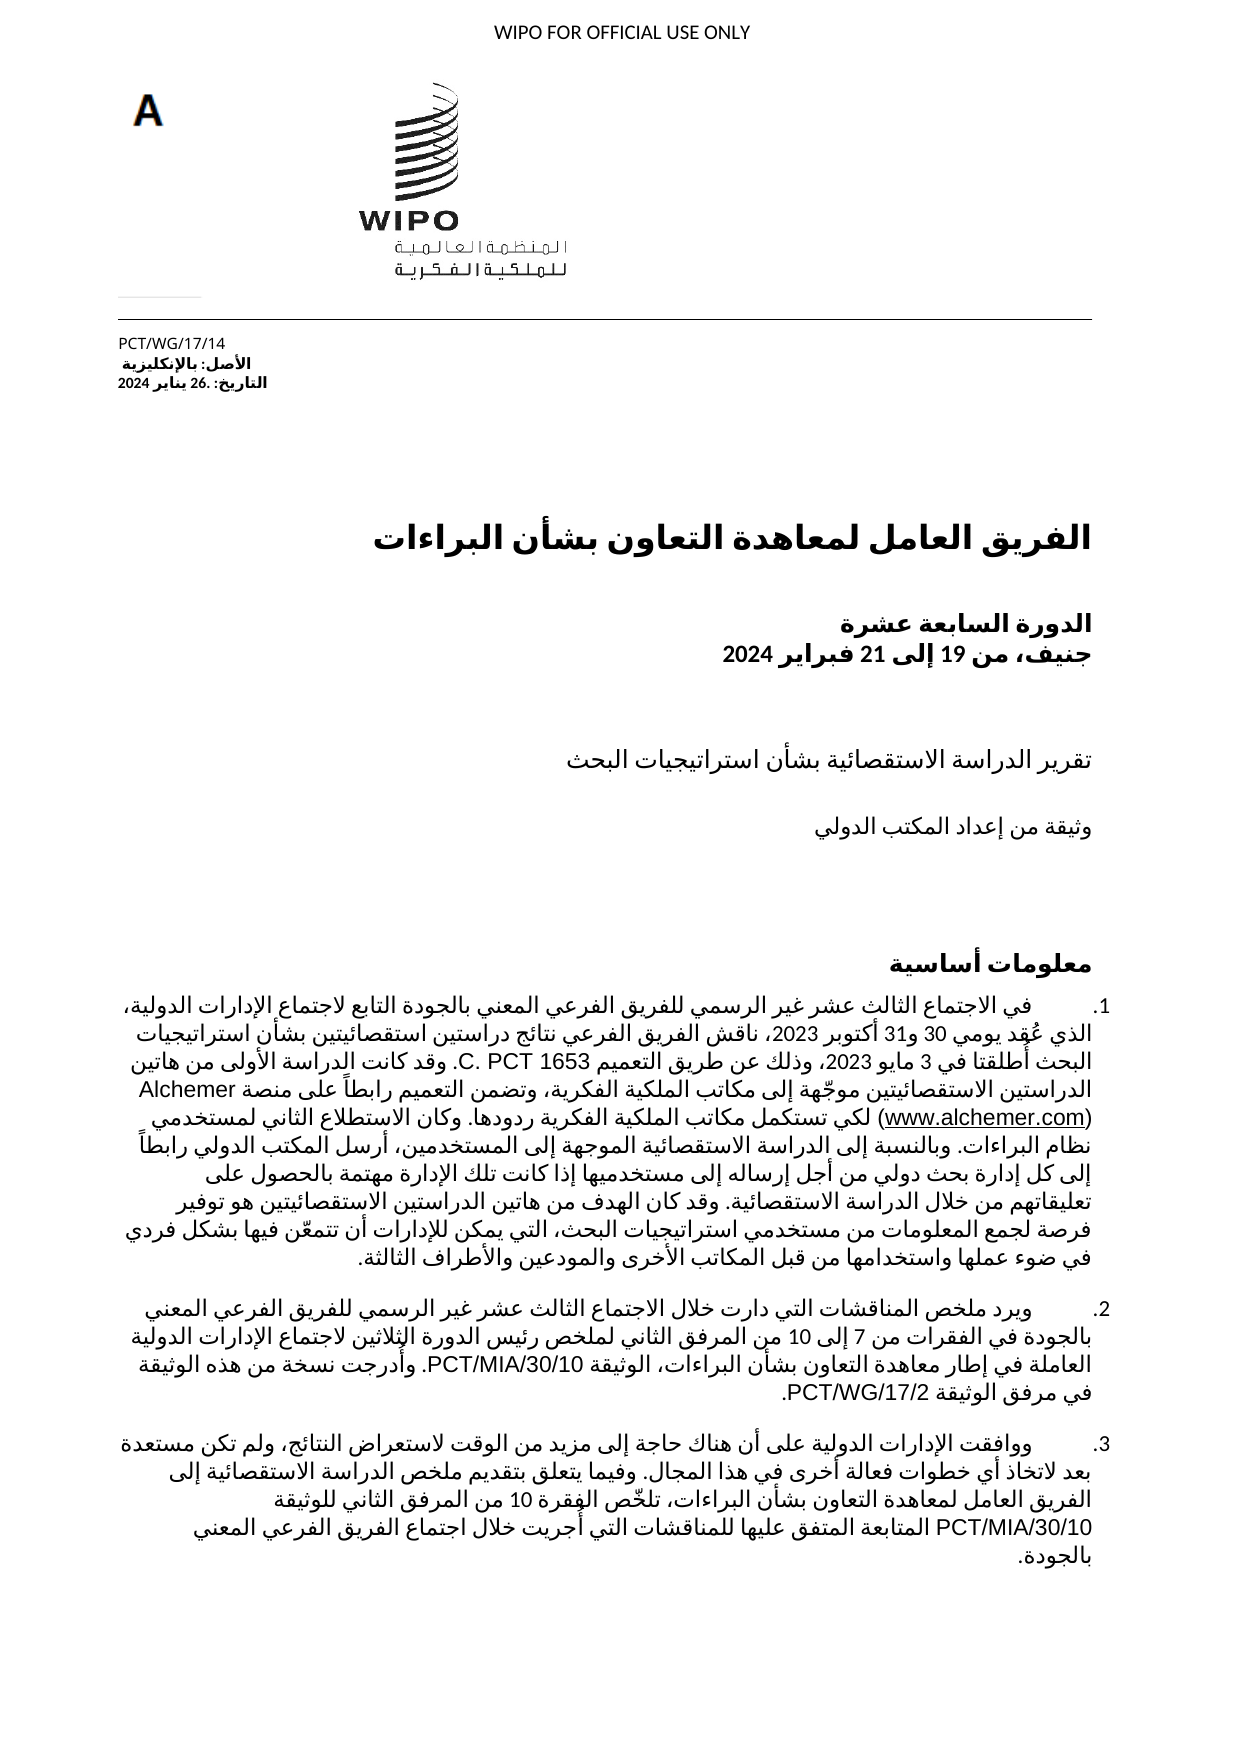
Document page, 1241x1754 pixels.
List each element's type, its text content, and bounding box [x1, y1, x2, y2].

text التاريخ: .26 يناير 2024 [118, 373, 1092, 392]
subtitle معلومات أساسية [118, 948, 1092, 979]
text ويرد ملخص المناقشات التي دارت خلال الاجتماع الثالث عشر غير الرسمي للفريق الفرعي المعني بالجودة في الفقرات من 7 إلى 10 من المرفق الثاني لملخص رئيس الدورة الثلاثين لاجتماع الإدارات الدولية العاملة في إطار معاهدة التعاون بشأن البراءات، الوثيقة PCT/MIA/30/10. وأُدرجت نسخة من هذه الوثيقة في مرفق الوثيقة PCT/WG/17/2. [118, 1294, 1092, 1406]
text جنيف، من 19 إلى 21 فبراير 2024 [118, 638, 1092, 669]
text في الاجتماع الثالث عشر غير الرسمي للفريق الفرعي المعني بالجودة التابع لاجتماع الإدارات الدولية، الذي عُقد يومي 30 و31 أكتوبر 2023، ناقش الفريق الفرعي نتائج دراستين استقصائيتين بشأن استراتيجيات البحث أُطلقتا في 3 مايو 2023، وذلك عن طريق التعميم C. PCT 1653. وقد كانت الدراسة الأولى من هاتين الدراستين الاستقصائيتين موجّهة إلى مكاتب الملكية الفكرية، وتضمن التعميم رابطاً على منصة Alchemer (www.alchemer.com) لكي تستكمل مكاتب الملكية الفكرية ردودها. وكان الاستطلاع الثاني لمستخدمي نظام البراءات. وبالنسبة إلى الدراسة الاستقصائية الموجهة إلى المستخدمين، أرسل المكتب الدولي رابطاً إلى كل إدارة بحث دولي من أجل إرساله إلى مستخدميها إذا كانت تلك الإدارة مهتمة بالحصول على تعليقاتهم من خلال الدراسة الاستقصائية. وقد كان الهدف من هاتين الدراستين الاستقصائيتين هو توفير فرصة لجمع المعلومات من مستخدمي استراتيجيات البحث، التي يمكن للإدارات أن تتمعّن فيها بشكل فردي في ضوء عملها واستخدامها من قبل المكاتب الأخرى والمودعين والأطراف الثالثة. [118, 991, 1092, 1271]
text تقرير الدراسة الاستقصائية بشأن استراتيجيات البحث [118, 744, 1092, 774]
text PCT/WG/17/14 [118, 333, 1092, 354]
text الدورة السابعة عشرة [118, 608, 1092, 638]
text الأصل: بالإنكليزية [118, 354, 1092, 373]
text وثيقة من إعداد المكتب الدولي [118, 812, 1092, 840]
picture [118, 79, 203, 299]
picture [356, 79, 574, 287]
subtitle الفريق العامل لمعاهدة التعاون بشأن البراءات [118, 517, 1092, 558]
text ووافقت الإدارات الدولية على أن هناك حاجة إلى مزيد من الوقت لاستعراض النتائج، ولم تكن مستعدة بعد لاتخاذ أي خطوات فعالة أخرى في هذا المجال. وفيما يتعلق بتقديم ملخص الدراسة الاستقصائية إلى الفريق العامل لمعاهدة التعاون بشأن البراءات، تلخّص الفقرة 10 من المرفق الثاني للوثيقة PCT/MIA/30/10 المتابعة المتفق عليها للمناقشات التي أُجريت خلال اجتماع الفريق الفرعي المعني بالجودة. [118, 1429, 1092, 1569]
